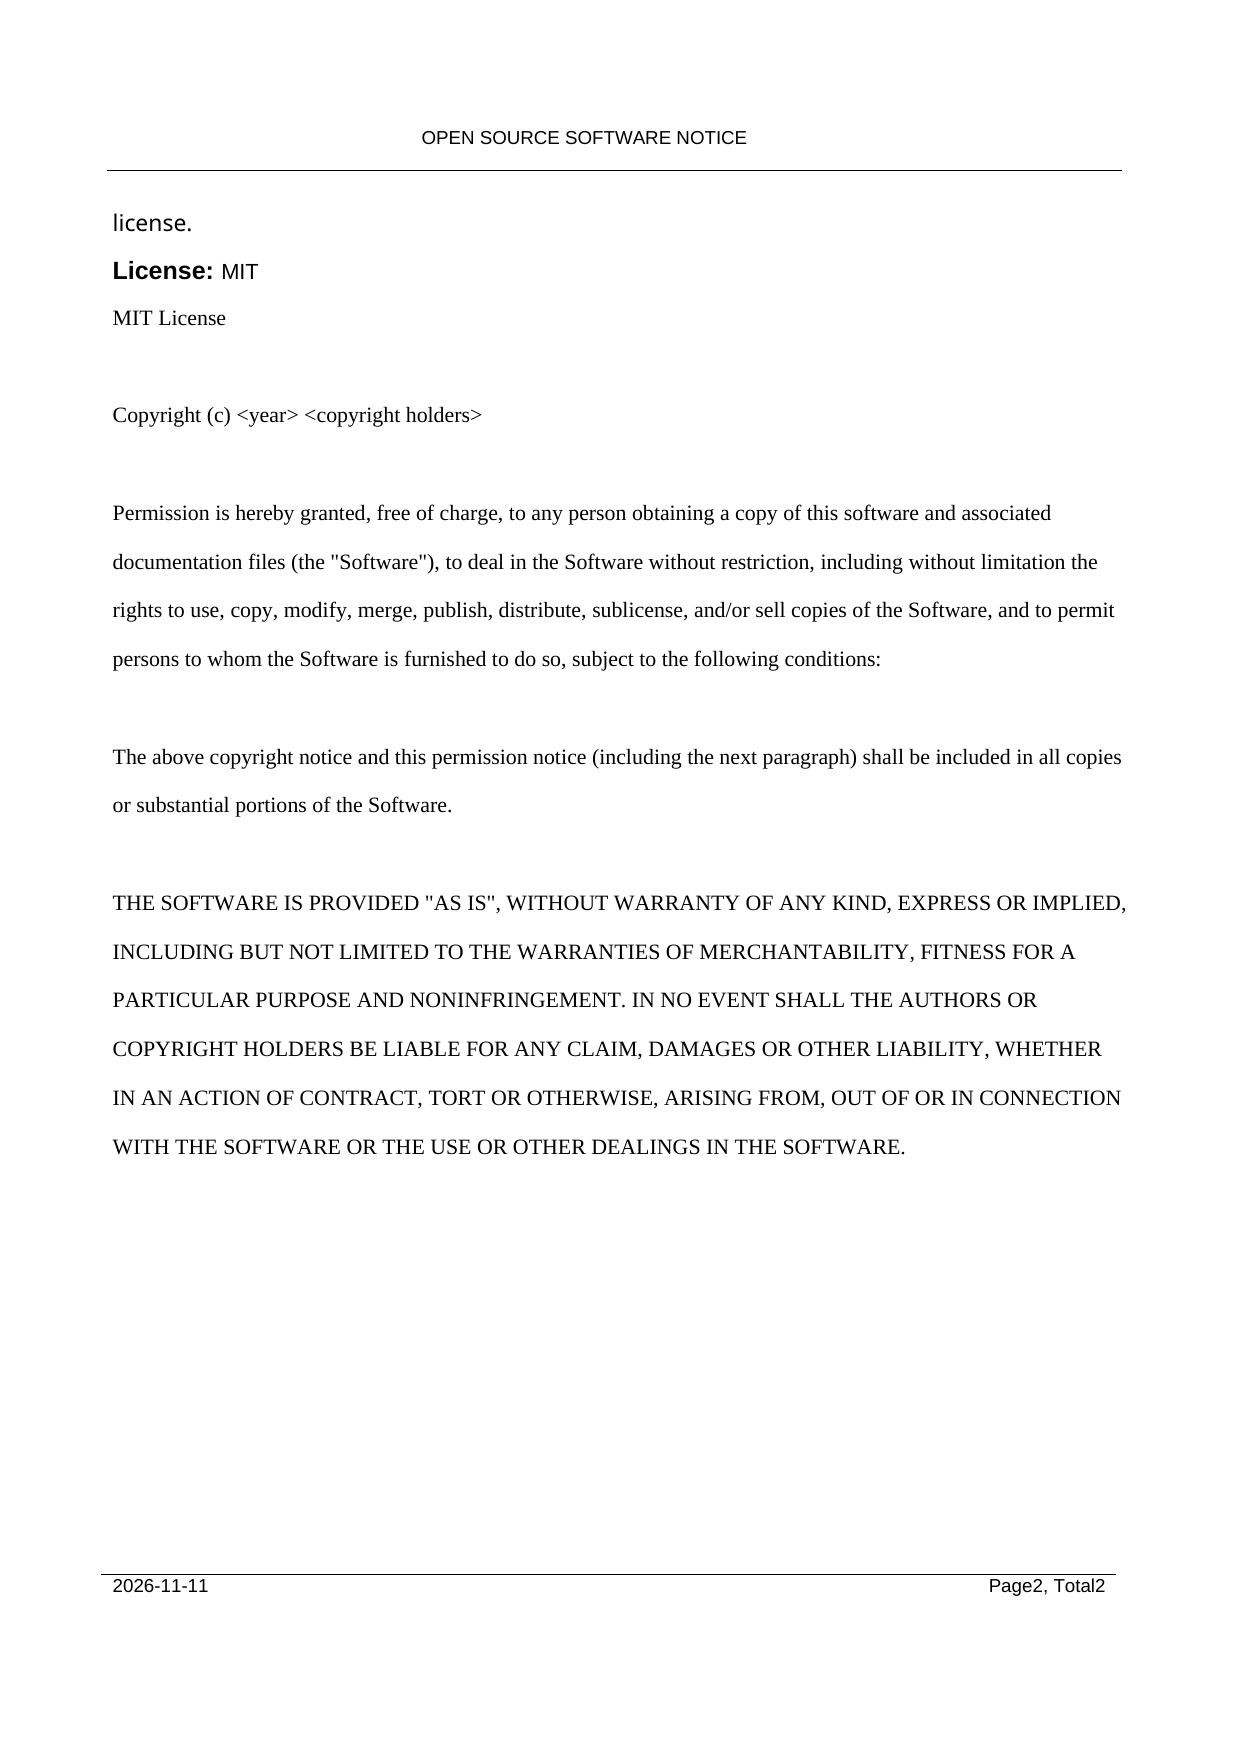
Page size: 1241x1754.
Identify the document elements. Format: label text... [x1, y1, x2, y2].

text License: MIT [112, 254, 1128, 287]
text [112, 206, 1128, 239]
text MIT License Copyright (c) <year> <copyright holders> Permission is hereby granted, free of charge, to any person obtaining a copy of this software and associated documentation files (the "Software"), to deal in the Software without restriction, including without limitation the rights to use, copy, modify, merge, publish, distribute, sublicense, and/or sell copies of the Software, and to permit persons to whom the Software is furnished to do so, subject to the following conditions: The above copyright notice and this permission notice (including the next paragraph) shall be included in all copies or substantial portions of the Software. THE SOFTWARE IS PROVIDED "AS IS", WITHOUT WARRANTY OF ANY KIND, EXPRESS OR IMPLIED, INCLUDING BUT NOT LIMITED TO THE WARRANTIES OF MERCHANTABILITY, FITNESS FOR A PARTICULAR PURPOSE AND NONINFRINGEMENT. IN NO EVENT SHALL THE AUTHORS OR COPYRIGHT HOLDERS BE LIABLE FOR ANY CLAIM, DAMAGES OR OTHER LIABILITY, WHETHER IN AN ACTION OF CONTRACT, TORT OR OTHERWISE, ARISING FROM, OUT OF OR IN CONNECTION WITH THE SOFTWARE OR THE USE OR OTHER DEALINGS IN THE SOFTWARE. [112, 301, 1128, 1163]
